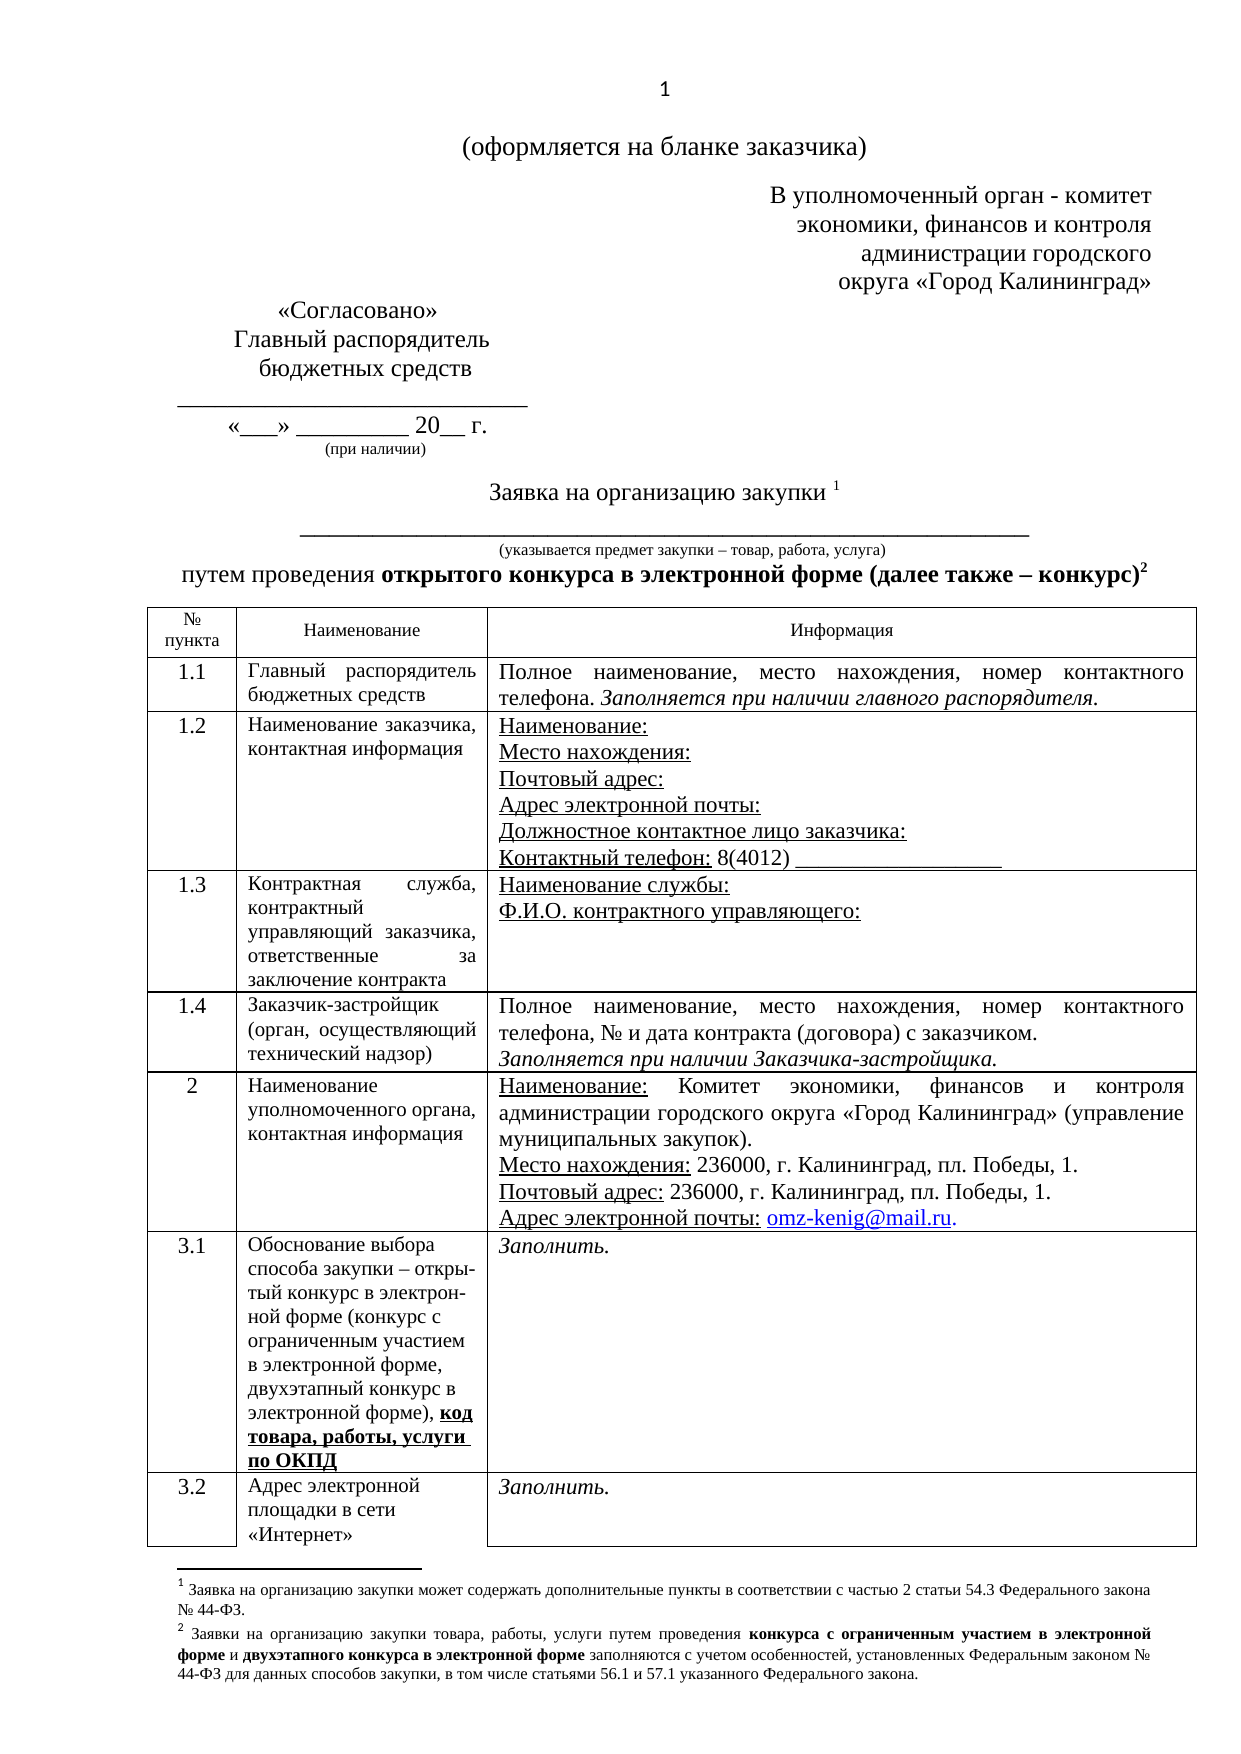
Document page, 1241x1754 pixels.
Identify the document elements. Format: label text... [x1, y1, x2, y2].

text (при наличии) [177, 439, 1152, 458]
table_header Информация [488, 608, 1196, 657]
text экономики, финансов и контроля [177, 209, 1152, 238]
text В уполномоченный орган - комитет [177, 180, 1152, 209]
text __________________________________________________ [177, 506, 1152, 539]
table_header № пункта [148, 608, 236, 657]
table_cell 1.1 [148, 658, 236, 711]
text Заявка на организацию закупки [177, 477, 1152, 506]
text (оформляется на бланке заказчика) [177, 130, 1152, 161]
text путем проведения открытого конкурса в электронной форме (далее также – конкурс) [177, 559, 1152, 587]
text ____________________________ [177, 381, 1152, 410]
table_cell 2 [148, 1073, 236, 1231]
text «___» _________ 20__ г. [177, 410, 1152, 439]
text бюджетных средств [177, 353, 1152, 381]
table_cell Адрес электронной площадки в сети «Интернет» [237, 1473, 487, 1546]
table_cell Заказчик-застройщик (орган, осуществляющий технический надзор) [237, 993, 487, 1071]
table_cell Наименование: Комитет экономики, финансов и контроля администрации городского округа «Город Калининград» (управление муниципальных закупок). Место нахождения: 236000, г. Калининград, пл. Победы, 1. Почтовый адрес: 236000, г. Калининград, пл. Победы, 1. Адрес электронной почты: omz-kenig@mail.ru. [488, 1073, 1196, 1231]
text округа «Город Калининград» [177, 266, 1152, 295]
text Главный распорядитель [177, 324, 1152, 353]
table_cell Наименование: Место нахождения: Почтовый адрес: Адрес электронной почты: Должностное контактное лицо заказчика: Контактный телефон: 8(4012) __________________ [488, 712, 1196, 870]
table_cell 3.2 [148, 1473, 236, 1546]
table_cell Полное наименование, место нахождения, номер контактного телефона, № и дата контракта (договора) с заказчиком. Заполняется при наличии Заказчика-застройщика. [488, 993, 1196, 1071]
text администрации городского [177, 238, 1152, 266]
table_cell Контрактная служба, контрактный управляющий заказчика, ответственные за заключение контракта [237, 871, 487, 991]
table_cell Наименование службы: Ф.И.О. контрактного управляющего: [488, 871, 1196, 991]
table_cell Заполнить. [488, 1473, 1196, 1546]
table_cell Заполнить. [488, 1232, 1196, 1472]
table_cell 3.1 [148, 1232, 236, 1472]
text (указывается предмет закупки – товар, работа, услуга) [177, 539, 1152, 559]
table_cell Полное наименование, место нахождения, номер контактного телефона. Заполняется при наличии главного распорядителя. [488, 658, 1196, 711]
table_cell 1.3 [148, 871, 236, 991]
table_cell 1.4 [148, 993, 236, 1071]
table_header Наименование [237, 608, 487, 657]
table_cell Наименование уполномоченного органа, контактная информация [237, 1073, 487, 1231]
table_cell Обоснование выбора способа закупки – откры-тый конкурс в электрон-ной форме (конкурс с ограниченным участием в электронной форме, двухэтапный конкурс в электронной форме), код товара, работы, услуги по ОКПД [237, 1232, 487, 1472]
table_cell Главный распорядитель бюджетных средств [237, 658, 487, 711]
table_cell 1.2 [148, 712, 236, 870]
text «Согласовано» [177, 295, 1152, 324]
table_cell Наименование заказчика, контактная информация [237, 712, 487, 870]
